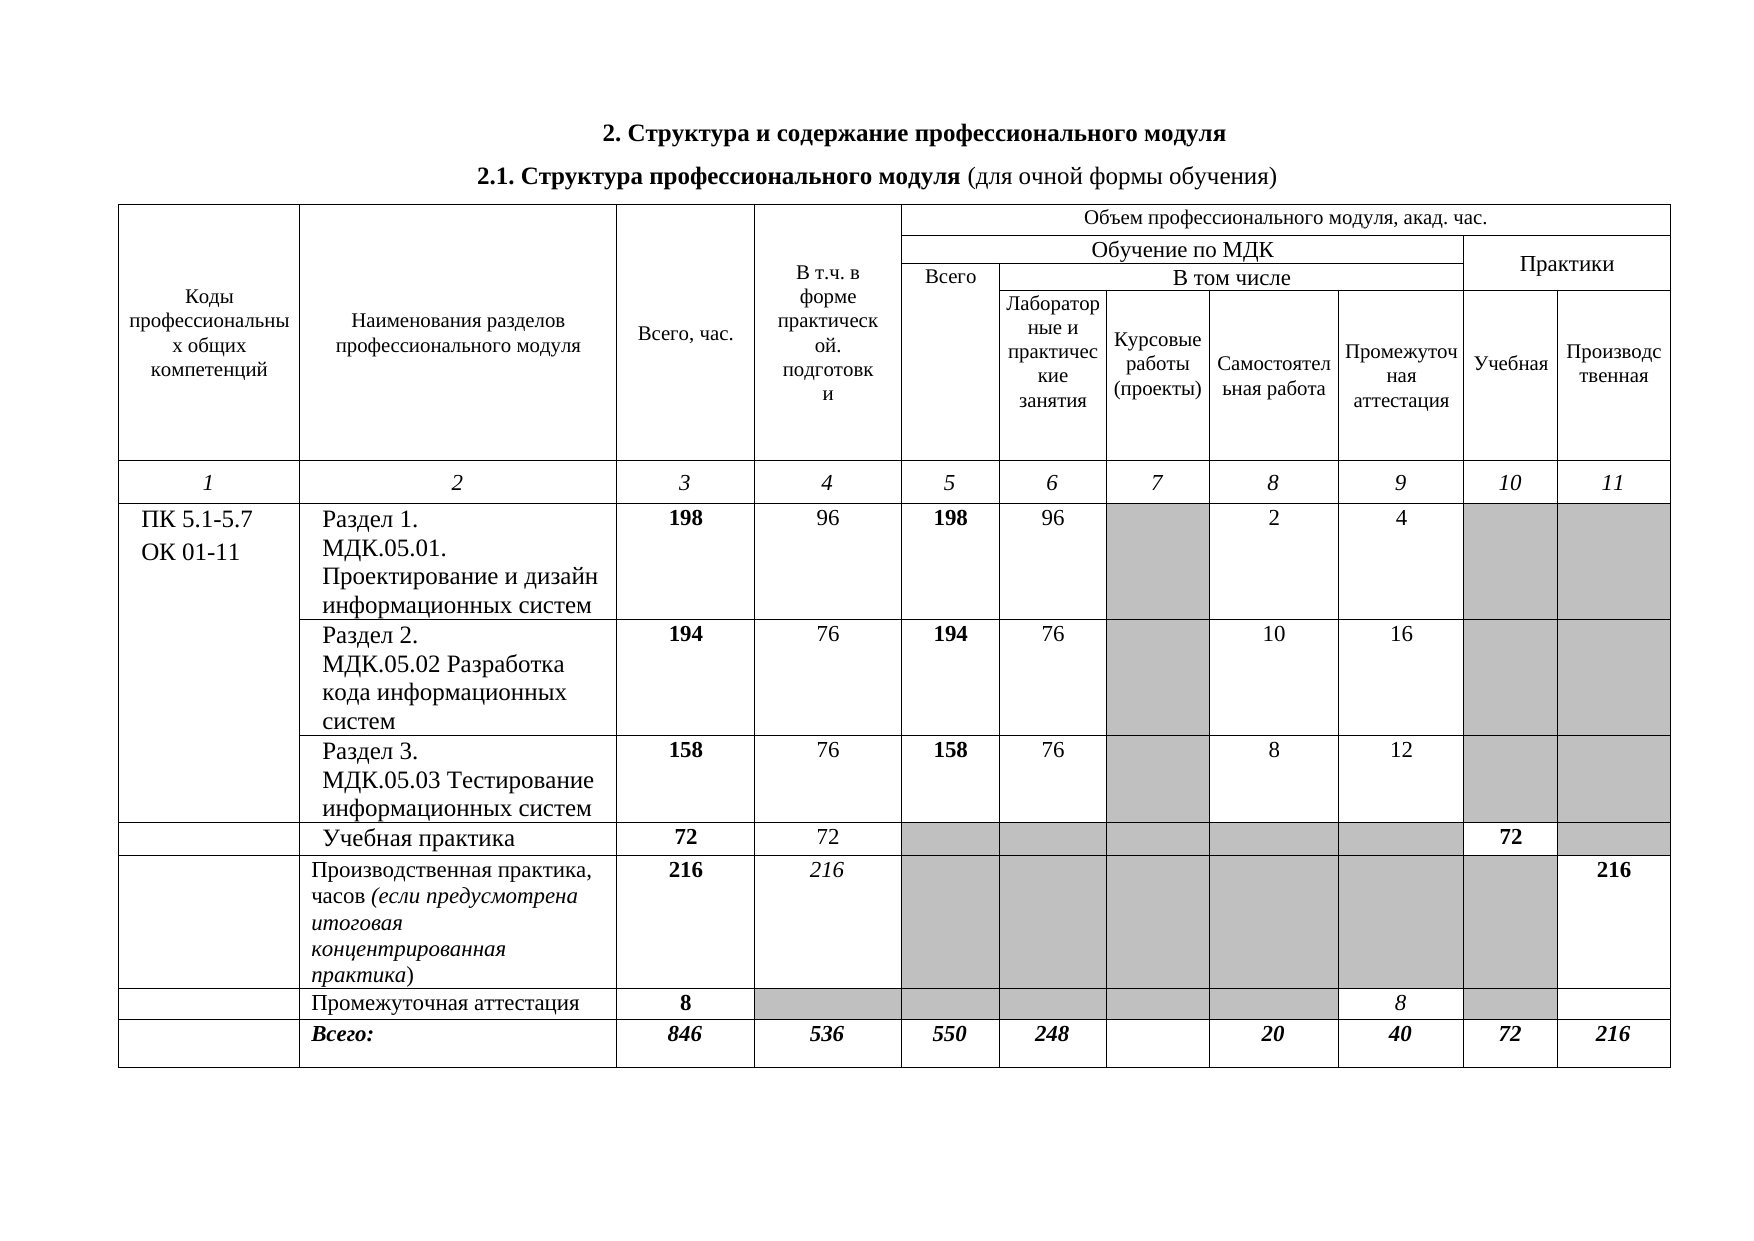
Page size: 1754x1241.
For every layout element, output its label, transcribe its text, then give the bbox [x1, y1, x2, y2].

table_cell 5 [902, 461, 999, 503]
table_cell 76 [1000, 620, 1106, 735]
table_cell 198 [902, 504, 999, 619]
table_cell Промежуточная аттестация [300, 989, 616, 1019]
table_cell Всего: [300, 1020, 616, 1067]
table_cell 194 [902, 620, 999, 735]
table_cell Раздел 1. МДК.05.01. Проектирование и дизайн информационных систем [300, 504, 616, 619]
table_header Всего, час. [617, 205, 754, 460]
table_cell [1210, 989, 1338, 1019]
table_cell 216 [617, 856, 754, 988]
table_cell [1000, 856, 1106, 988]
text 2. Структура и содержание профессионального модуля [193, 118, 1636, 147]
table_cell 96 [1000, 504, 1106, 619]
table_cell [1107, 504, 1209, 619]
table_cell 248 [1000, 1020, 1106, 1067]
table_cell [1558, 736, 1670, 822]
table_cell Лабораторные и практические занятия [1000, 291, 1106, 460]
table_cell 3 [617, 461, 754, 503]
table_header Наименования разделов профессионального модуля [300, 205, 616, 460]
table_header В т.ч. в форме практической. подготовки [755, 205, 901, 460]
table_cell 216 [1558, 1020, 1670, 1067]
table_cell 10 [1464, 461, 1557, 503]
table_cell 72 [617, 823, 754, 855]
table_cell 72 [1464, 823, 1557, 855]
table_cell [902, 856, 999, 988]
table_cell [1107, 823, 1209, 855]
table_cell [1107, 736, 1209, 822]
table_cell [1558, 989, 1670, 1019]
table_cell [755, 989, 901, 1019]
table_cell 550 [902, 1020, 999, 1067]
table_cell [119, 856, 299, 988]
table_cell Раздел 2. МДК.05.02 Разработка кода информационных систем [300, 620, 616, 735]
table_cell [119, 989, 299, 1019]
table_cell Раздел 3. МДК.05.03 Тестирование информационных систем [300, 736, 616, 822]
table_cell Всего [902, 264, 999, 460]
table_cell [1107, 1020, 1209, 1067]
table_cell Производственная практика, часов (если предусмотрена итоговая концентрированная практика) [300, 856, 616, 988]
table_cell Промежуточная аттестация [1339, 291, 1463, 460]
table_cell 216 [755, 856, 901, 988]
table_cell [1107, 989, 1209, 1019]
table_cell 536 [755, 1020, 901, 1067]
table_cell Учебная практика [300, 823, 616, 855]
table_cell 8 [1210, 736, 1338, 822]
table_cell [1464, 736, 1557, 822]
table_cell [902, 823, 999, 855]
table_cell 11 [1558, 461, 1670, 503]
table_cell 2 [300, 461, 616, 503]
table_cell [1339, 856, 1463, 988]
table_cell ПК 5.1-5.7 ОК 01-11 [119, 504, 299, 822]
table_cell 158 [902, 736, 999, 822]
table_cell 76 [755, 736, 901, 822]
table_cell 12 [1339, 736, 1463, 822]
table_cell Практики [1464, 236, 1670, 290]
table_cell Учебная [1464, 291, 1557, 460]
table_cell 4 [755, 461, 901, 503]
table_cell 198 [617, 504, 754, 619]
table_cell 20 [1210, 1020, 1338, 1067]
table_cell 4 [1339, 504, 1463, 619]
table_cell 16 [1339, 620, 1463, 735]
table_cell Курсовые работы (проекты) [1107, 291, 1209, 460]
table_cell [1464, 504, 1557, 619]
table_cell 40 [1339, 1020, 1463, 1067]
table_cell [902, 989, 999, 1019]
table_cell [1000, 823, 1106, 855]
table_cell Самостоятельная работа [1210, 291, 1338, 460]
table_cell [1210, 856, 1338, 988]
table_cell 8 [1210, 461, 1338, 503]
table_cell 2 [1210, 504, 1338, 619]
table_cell [119, 823, 299, 855]
table_cell Производственная [1558, 291, 1670, 460]
table_cell [1558, 823, 1670, 855]
table_cell [1464, 856, 1557, 988]
table_cell [1464, 989, 1557, 1019]
table_cell 76 [1000, 736, 1106, 822]
table_cell Обучение по МДК [902, 236, 1463, 263]
table_cell [1558, 504, 1670, 619]
table_cell [1464, 620, 1557, 735]
text 2.1. Структура профессионального модуля (для очной формы обучения) [118, 161, 1636, 190]
table_cell 96 [755, 504, 901, 619]
table_cell 846 [617, 1020, 754, 1067]
table_cell 8 [1339, 989, 1463, 1019]
table_header Объем профессионального модуля, акад. час. [902, 205, 1670, 235]
table_cell [1339, 823, 1463, 855]
table_cell 7 [1107, 461, 1209, 503]
table_cell [1558, 620, 1670, 735]
table_cell 76 [755, 620, 901, 735]
table_cell 10 [1210, 620, 1338, 735]
table_cell [1107, 856, 1209, 988]
table_cell 1 [119, 461, 299, 503]
table_cell [1210, 823, 1338, 855]
table_cell 9 [1339, 461, 1463, 503]
table_cell [1107, 620, 1209, 735]
table_cell 216 [1558, 856, 1670, 988]
table_cell [119, 1020, 299, 1067]
table_cell [1000, 989, 1106, 1019]
table_cell 72 [755, 823, 901, 855]
table_cell 158 [617, 736, 754, 822]
table_cell 72 [1464, 1020, 1557, 1067]
table_cell 8 [617, 989, 754, 1019]
table_header Коды профессиональных общих компетенций [119, 205, 299, 460]
table_cell 194 [617, 620, 754, 735]
table_cell В том числе [1000, 264, 1463, 290]
table_cell 6 [1000, 461, 1106, 503]
